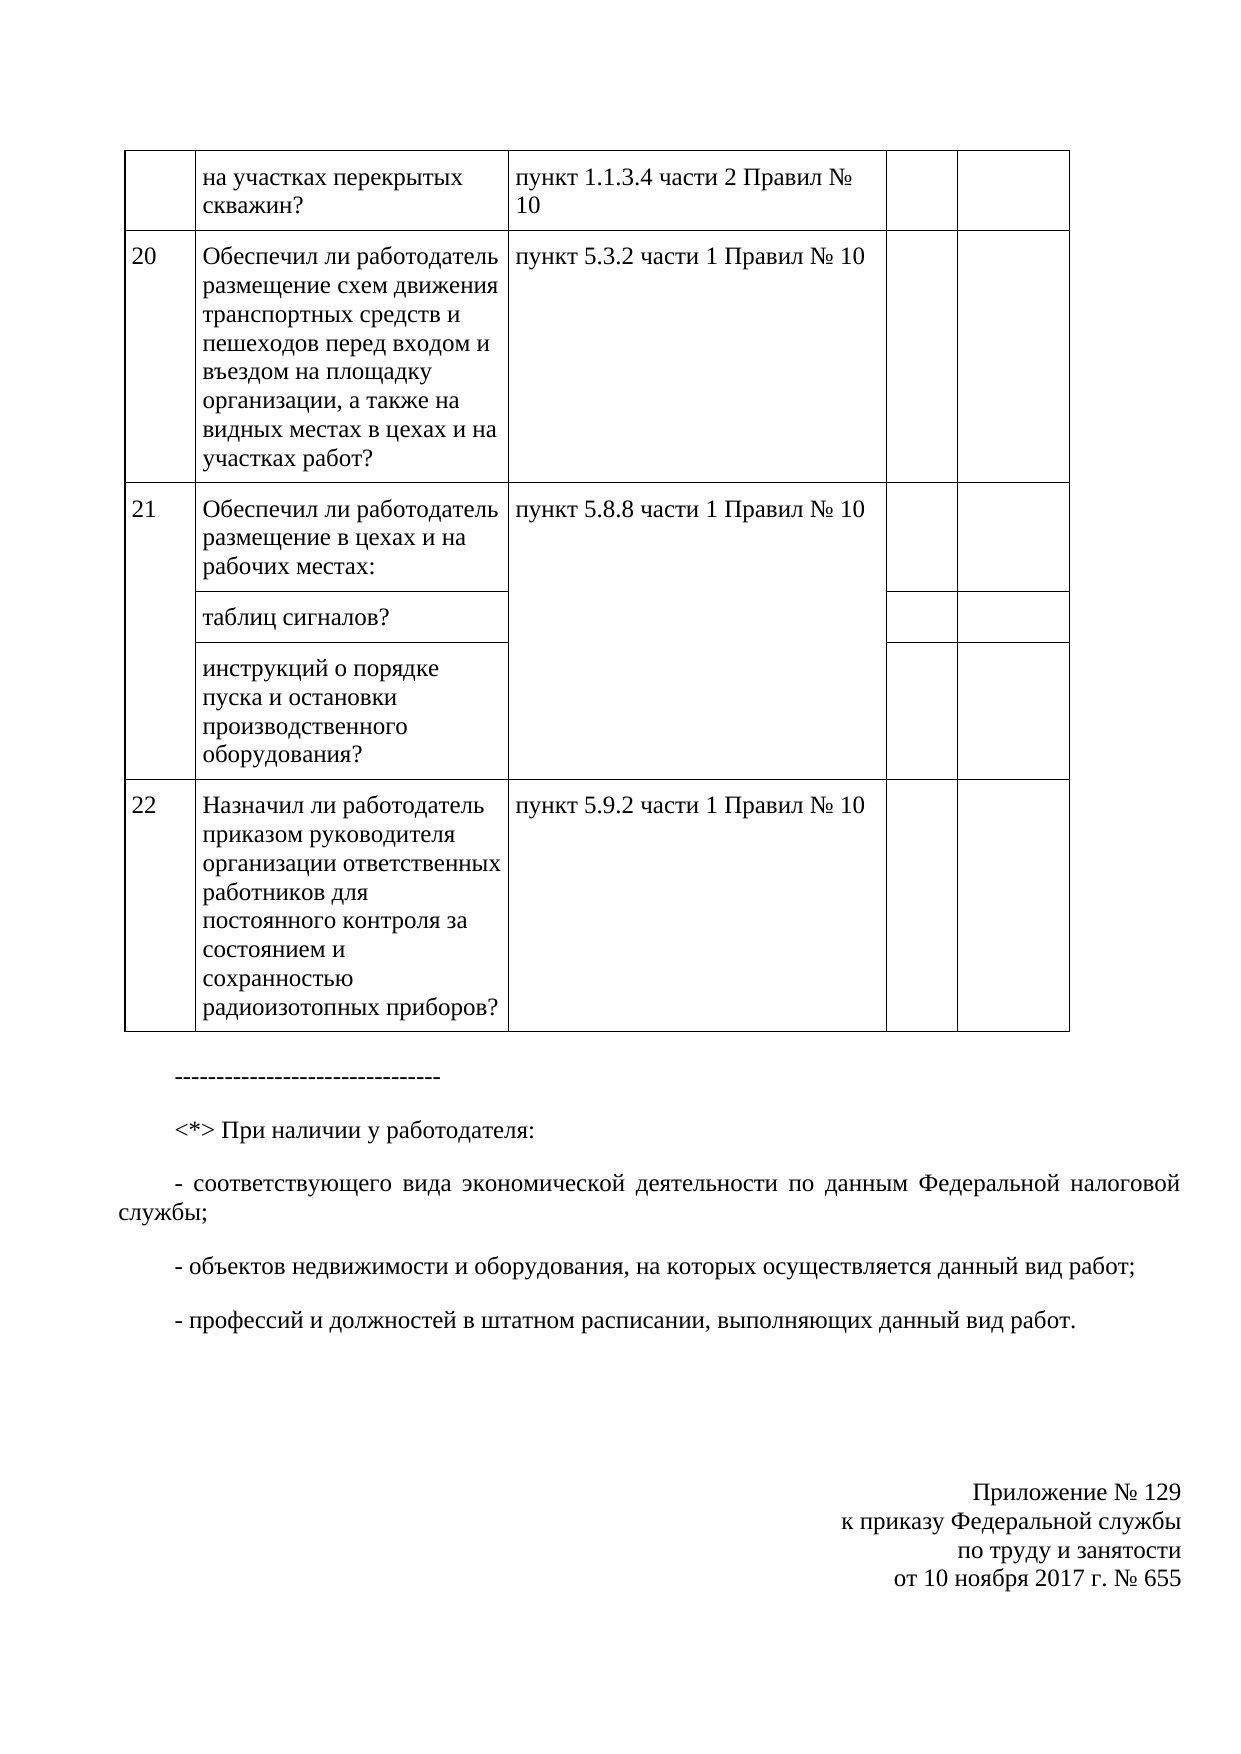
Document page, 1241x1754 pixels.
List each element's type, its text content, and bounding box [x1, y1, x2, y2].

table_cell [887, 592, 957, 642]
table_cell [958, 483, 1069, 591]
text - объектов недвижимости и оборудования, на которых осуществляется данный вид работ; [118, 1251, 1181, 1280]
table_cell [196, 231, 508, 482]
text к приказу Федеральной службы [118, 1506, 1181, 1535]
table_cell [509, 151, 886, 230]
text по труду и занятости [118, 1535, 1181, 1563]
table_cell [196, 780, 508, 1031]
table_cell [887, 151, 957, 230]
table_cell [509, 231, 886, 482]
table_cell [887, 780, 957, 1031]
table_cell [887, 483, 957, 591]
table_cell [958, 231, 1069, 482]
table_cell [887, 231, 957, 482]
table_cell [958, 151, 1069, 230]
text Приложение № 129 [118, 1477, 1181, 1506]
text от 10 ноября 2017 г. № 655 [118, 1563, 1181, 1592]
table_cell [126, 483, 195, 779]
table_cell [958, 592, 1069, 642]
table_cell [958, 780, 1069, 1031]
text - профессий и должностей в штатном расписании, выполняющих данный вид работ. [118, 1305, 1181, 1333]
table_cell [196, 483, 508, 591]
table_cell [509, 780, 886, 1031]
text -------------------------------- [118, 1061, 1181, 1090]
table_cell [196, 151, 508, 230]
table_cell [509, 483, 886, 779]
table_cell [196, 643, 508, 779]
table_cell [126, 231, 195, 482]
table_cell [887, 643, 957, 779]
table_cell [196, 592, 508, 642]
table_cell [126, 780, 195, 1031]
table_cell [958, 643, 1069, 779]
text <*> При наличии у работодателя: [118, 1115, 1181, 1143]
text - соответствующего вида экономической деятельности по данным Федеральной налоговой службы; [118, 1168, 1181, 1226]
